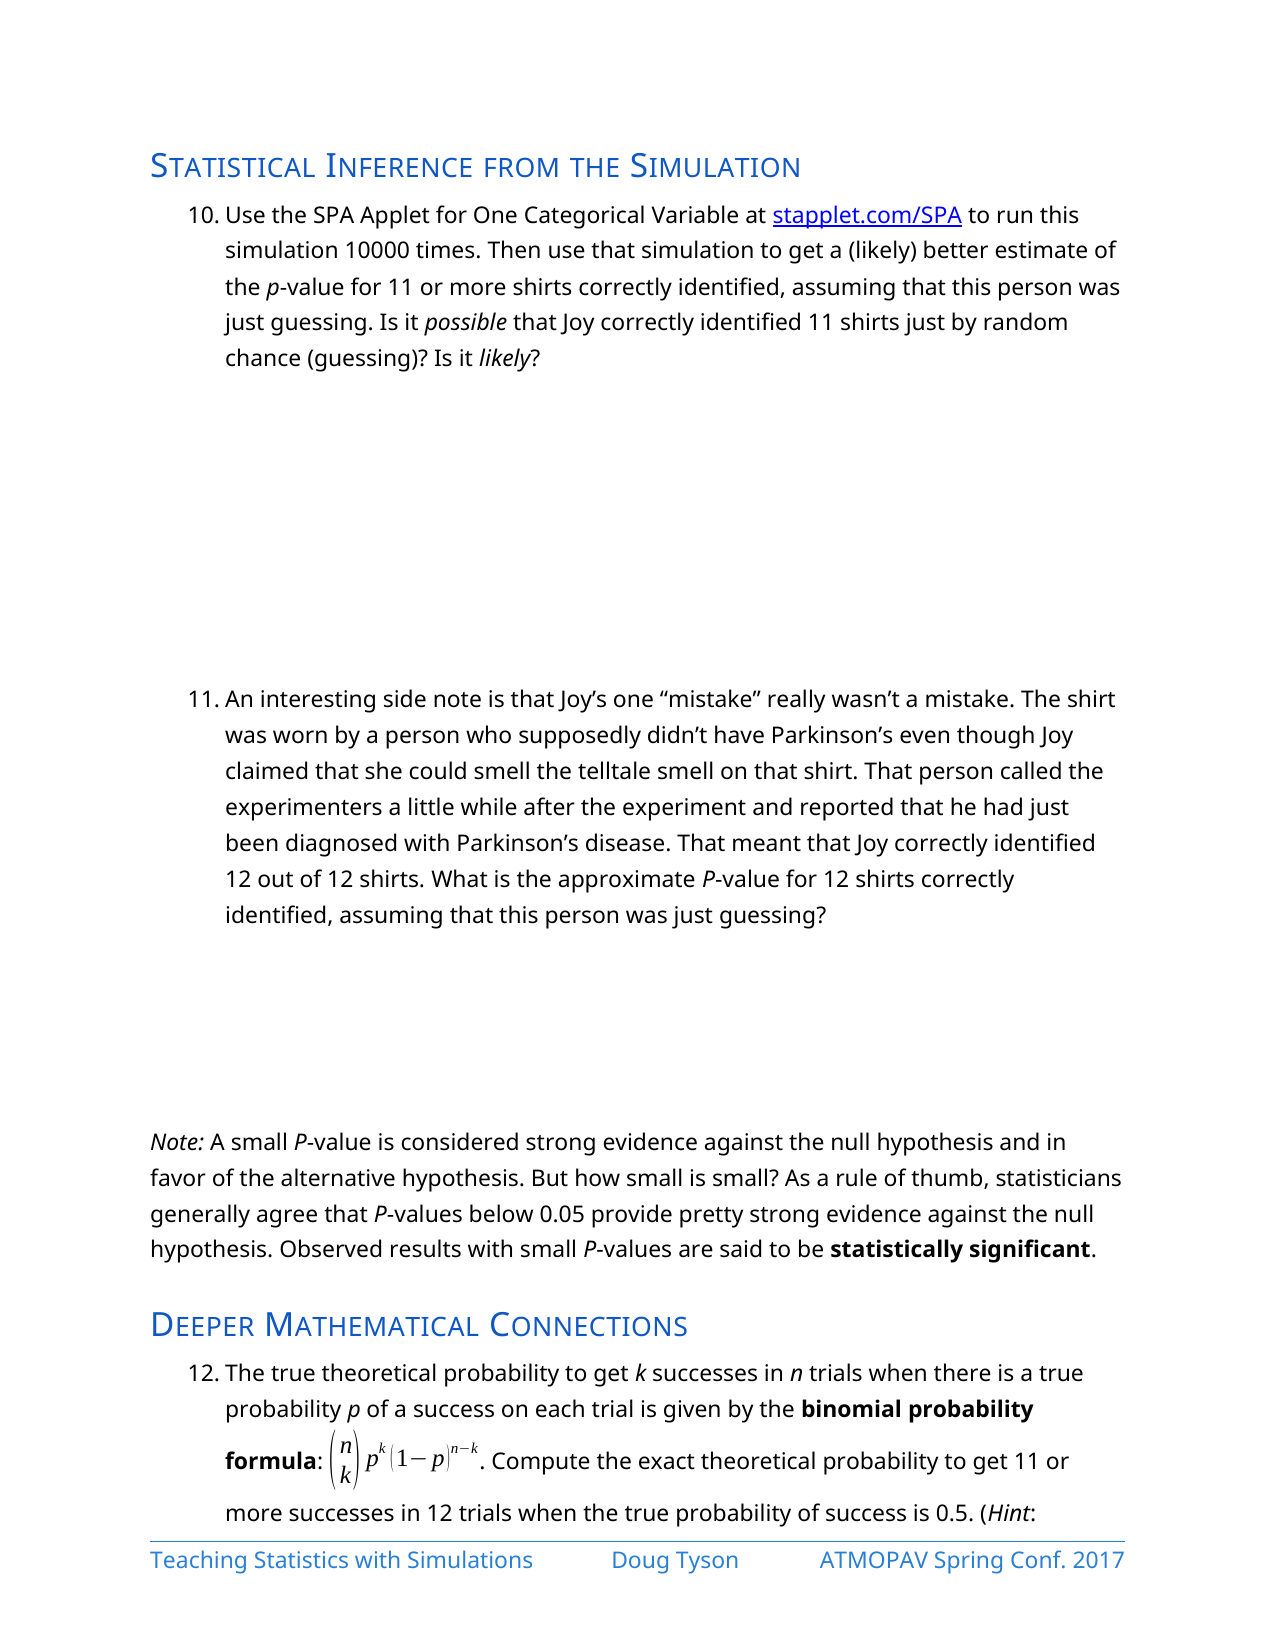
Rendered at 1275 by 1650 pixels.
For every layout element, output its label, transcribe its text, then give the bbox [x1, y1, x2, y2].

text Note: A small P-value is considered strong evidence against the null hypothesis and in favor of the alternative hypothesis. But how small is small? As a rule of thumb, statisticians generally agree that P-values below 0.05 provide pretty strong evidence against the null hypothesis. Observed results with small P-values are said to be statistically significant. [150, 1126, 1125, 1265]
list An interesting side note is that Joy’s one “mistake” really wasn’t a mistake. The shirt was worn by a person who supposedly didn’t have Parkinson’s even though Joy claimed that she could smell the telltale smell on that shirt. That person called the experimenters a little while after the experiment and reported that he had just been diagnosed with Parkinson’s disease. That meant that Joy correctly identified 12 out of 12 shirts. What is the approximate P-value for 12 shirts correctly identified, assuming that this person was just guessing? [187, 683, 1125, 930]
list Use the SPA Applet for One Categorical Variable at stapplet.com/SPA to run this simulation 10000 times. Then use that simulation to get a (likely) better estimate of the p-value for 11 or more shirts correctly identified, assuming that this person was just guessing. Is it possible that Joy correctly identified 11 shirts just by random chance (guessing)? Is it likely? [187, 198, 1125, 373]
subtitle Statistical Inference from the Simulation [150, 142, 1125, 188]
subtitle Deeper Mathematical Connections [150, 1301, 1125, 1346]
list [187, 1357, 1125, 1528]
